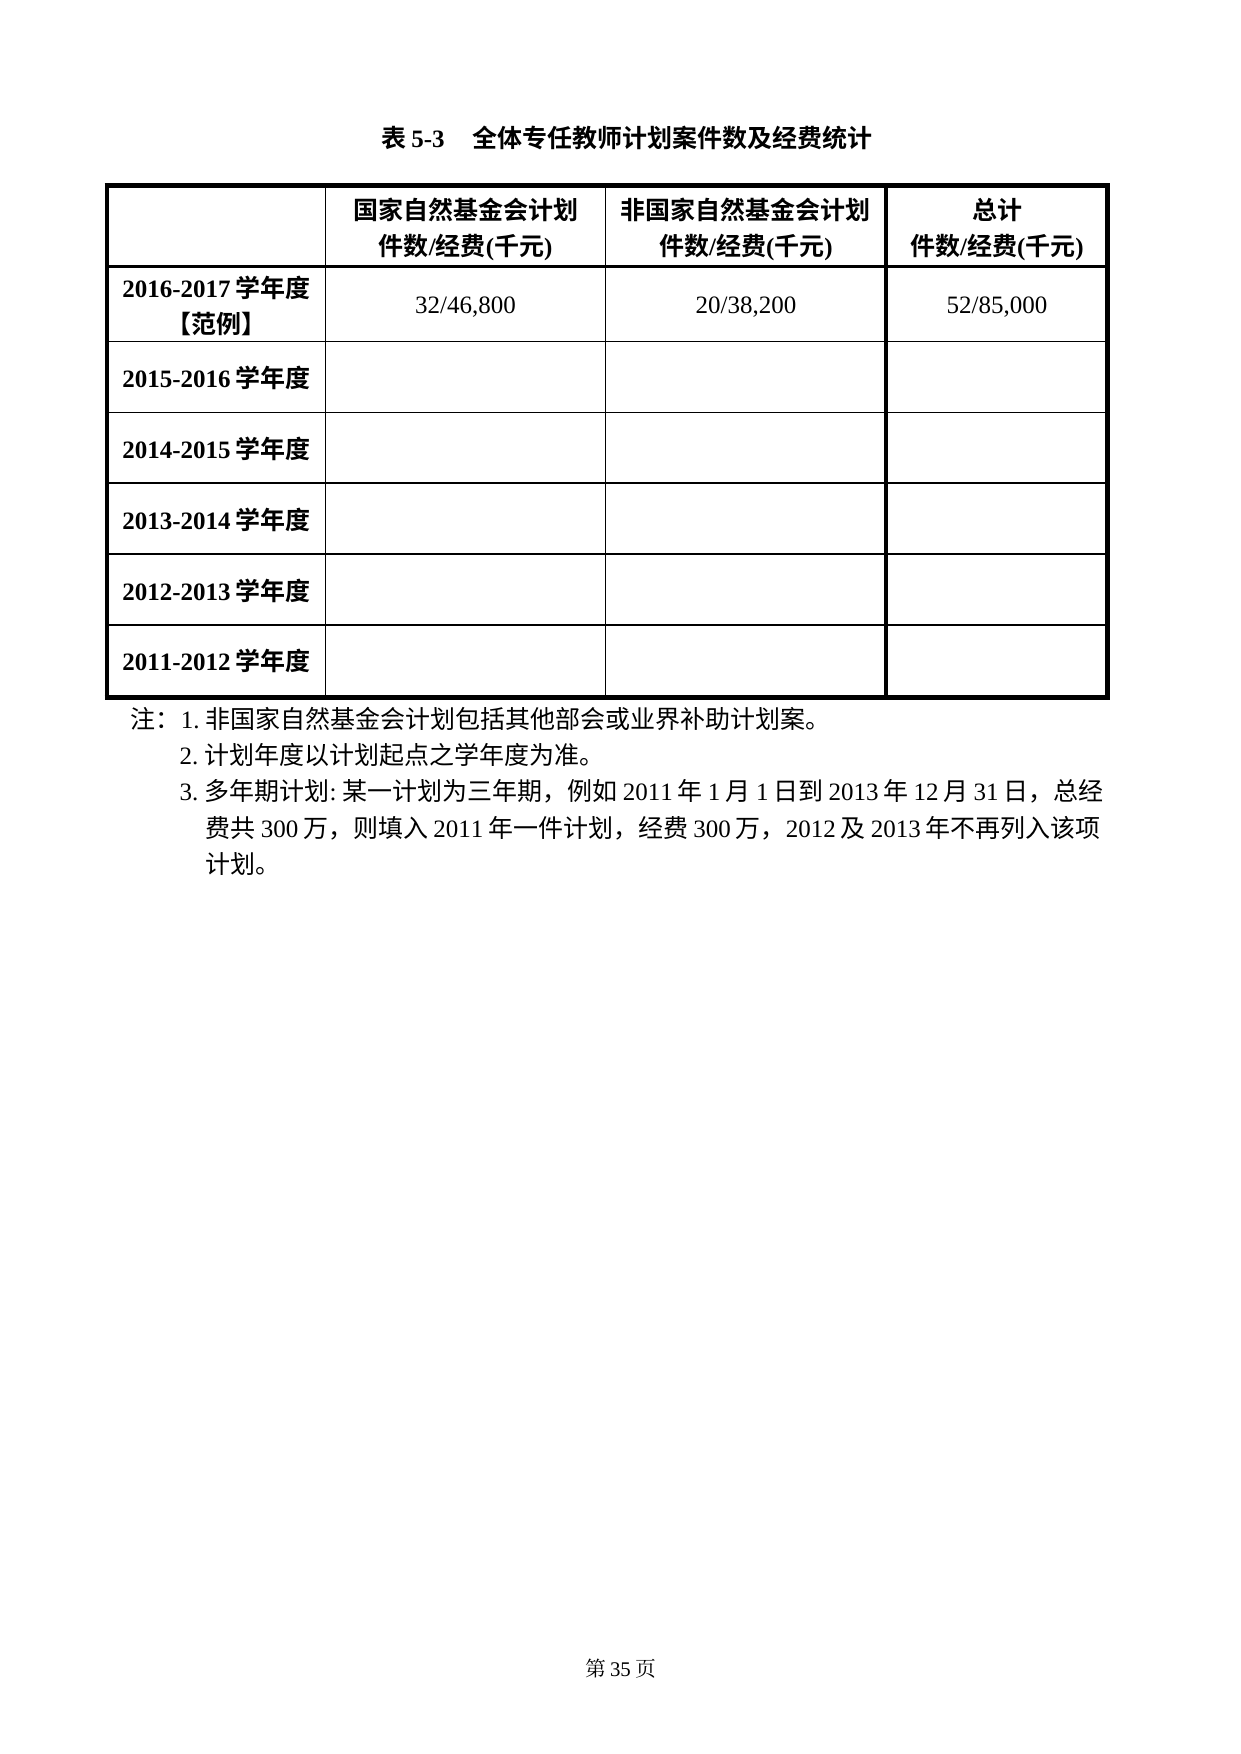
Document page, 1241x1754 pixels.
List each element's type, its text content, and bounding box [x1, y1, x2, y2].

table_cell [326, 484, 605, 553]
table_header 国家自然基金会计划 件数/经费(千元) [326, 188, 605, 265]
table_cell 32/46,800 [326, 268, 605, 341]
table_cell [888, 484, 1105, 553]
text 2. 计划年度以计划起点之学年度为准。 [118, 736, 1122, 772]
table_cell 2014-2015学年度 [109, 413, 325, 482]
table_cell [606, 342, 884, 411]
table_cell [888, 342, 1105, 411]
table_cell [888, 555, 1105, 624]
table_cell [606, 555, 884, 624]
table_header 总计 件数/经费(千元) [888, 188, 1105, 265]
table_cell [888, 626, 1105, 695]
table_cell [326, 342, 605, 411]
table_cell [888, 413, 1105, 482]
table_cell [606, 626, 884, 695]
table_cell 2012-2013学年度 [109, 555, 325, 624]
table_cell [326, 626, 605, 695]
table_cell 2013-2014学年度 [109, 484, 325, 553]
table_cell 52/85,000 [888, 268, 1105, 341]
table_cell [326, 555, 605, 624]
table_cell [606, 413, 884, 482]
table_cell 20/38,200 [606, 268, 884, 341]
text 表5-3 全体专任教师计划案件数及经费统计 [118, 118, 1122, 154]
table_cell [606, 484, 884, 553]
table_cell [326, 413, 605, 482]
text 3. 多年期计划: 某一计划为三年期，例如2011年1月 1日到2013年12月31日，总经费共300万，则填入2011年一件计划，经费300万，2012及2013年不再列入该项计划。 [118, 772, 1122, 881]
table_header [109, 188, 325, 265]
table_cell 2015-2016学年度 [109, 342, 325, 411]
table_cell 2011-2012学年度 [109, 626, 325, 695]
text 注：1. 非国家自然基金会计划包括其他部会或业界补助计划案。 [118, 699, 1122, 736]
table_header 非国家自然基金会计划 件数/经费(千元) [606, 188, 884, 265]
table_cell 2016-2017学年度 【范例】 [109, 268, 325, 341]
